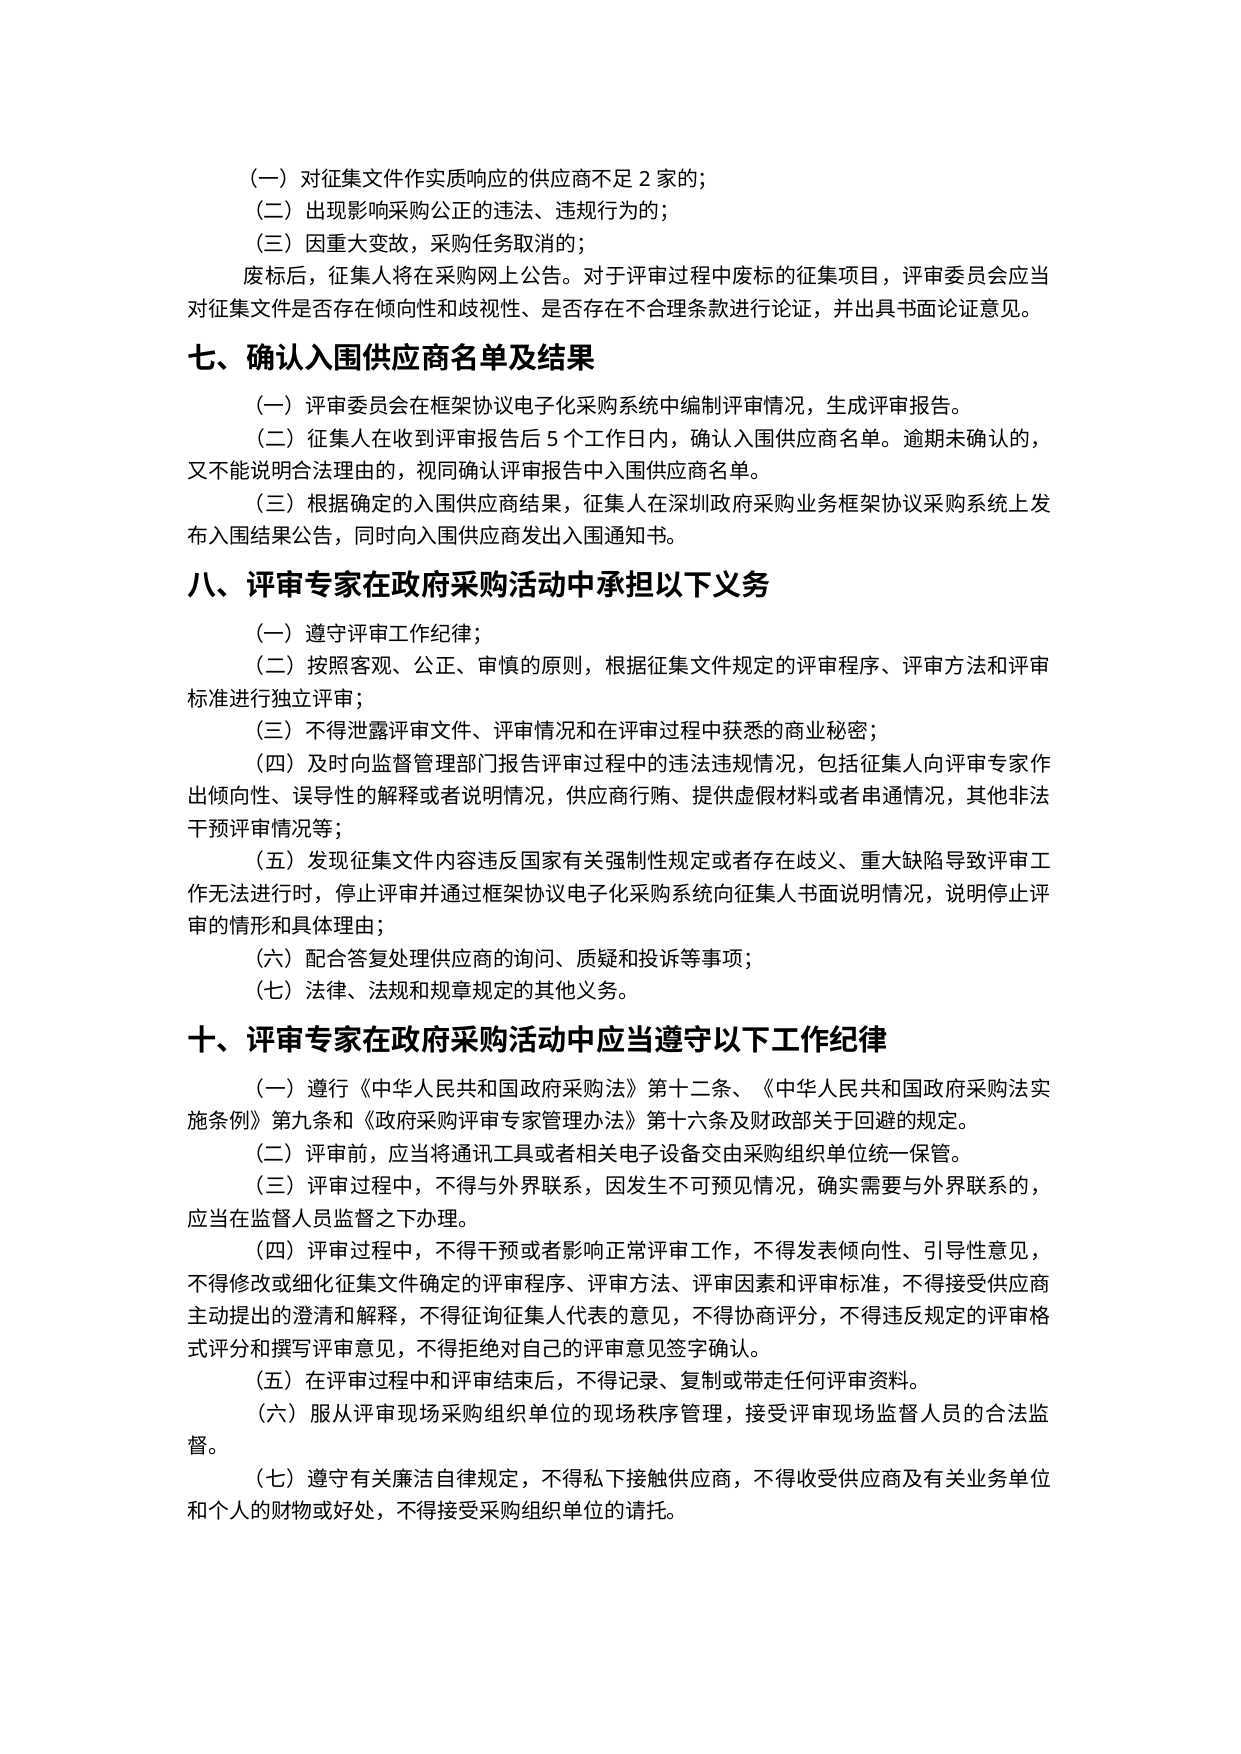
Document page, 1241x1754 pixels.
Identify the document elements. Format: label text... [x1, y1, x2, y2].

text （二）评审前，应当将通讯工具或者相关电子设备交由采购组织单位统一保管。 [187, 1137, 1053, 1169]
text （一）遵守评审工作纪律； [187, 617, 1053, 649]
text （四）评审过程中，不得干预或者影响正常评审工作，不得发表倾向性、引导性意见，不得修改或细化征集文件确定的评审程序、评审方法、评审因素和评审标准，不得接受供应商主动提出的澄清和解释，不得征询征集人代表的意见，不得协商评分，不得违反规定的评审格式评分和撰写评审意见，不得拒绝对自己的评审意见签字确认。 [187, 1234, 1053, 1364]
text （一）对征集文件作实质响应的供应商不足 2 家的； [187, 162, 1053, 194]
text （六）服从评审现场采购组织单位的现场秩序管理，接受评审现场监督人员的合法监督。 [187, 1397, 1053, 1462]
text （四）及时向监督管理部门报告评审过程中的违法违规情况，包括征集人向评审专家作出倾向性、误导性的解释或者说明情况，供应商行贿、提供虚假材料或者串通情况，其他非法干预评审情况等； [187, 747, 1053, 844]
text （三）不得泄露评审文件、评审情况和在评审过程中获悉的商业秘密； [187, 714, 1053, 747]
text （一）评审委员会在框架协议电子化采购系统中编制评审情况，生成评审报告。 [187, 389, 1053, 422]
text （三）因重大变故，采购任务取消的； [187, 227, 1053, 259]
text （六）配合答复处理供应商的询问、质疑和投诉等事项； [187, 942, 1053, 974]
text （二）征集人在收到评审报告后5个工作日内，确认入围供应商名单。逾期未确认的，又不能说明合法理由的，视同确认评审报告中入围供应商名单。 [187, 422, 1053, 487]
text （七）法律、法规和规章规定的其他义务。 [187, 974, 1053, 1007]
text （五）发现征集文件内容违反国家有关强制性规定或者存在歧义、重大缺陷导致评审工作无法进行时，停止评审并通过框架协议电子化采购系统向征集人书面说明情况，说明停止评审的情形和具体理由； [187, 844, 1053, 942]
text 八、评审专家在政府采购活动中承担以下义务 [187, 552, 1053, 617]
text （五）在评审过程中和评审结束后，不得记录、复制或带走任何评审资料。 [187, 1364, 1053, 1397]
text （二）出现影响采购公正的违法、违规行为的； [187, 194, 1053, 227]
text （三）评审过程中，不得与外界联系，因发生不可预见情况，确实需要与外界联系的，应当在监督人员监督之下办理。 [187, 1169, 1053, 1234]
text 十、评审专家在政府采购活动中应当遵守以下工作纪律 [187, 1007, 1053, 1072]
text （三）根据确定的入围供应商结果，征集人在深圳政府采购业务框架协议采购系统上发布入围结果公告，同时向入围供应商发出入围通知书。 [187, 487, 1053, 552]
text 废标后，征集人将在采购网上公告。对于评审过程中废标的征集项目，评审委员会应当对征集文件是否存在倾向性和歧视性、是否存在不合理条款进行论证，并出具书面论证意见。 [187, 259, 1053, 324]
text （二）按照客观、公正、审慎的原则，根据征集文件规定的评审程序、评审方法和评审标准进行独立评审； [187, 649, 1053, 714]
text （七）遵守有关廉洁自律规定，不得私下接触供应商，不得收受供应商及有关业务单位和个人的财物或好处，不得接受采购组织单位的请托。 [187, 1462, 1053, 1527]
text 七、确认入围供应商名单及结果 [187, 324, 1053, 389]
text （一）遵行《中华人民共和国政府采购法》第十二条、《中华人民共和国政府采购法实施条例》第九条和《政府采购评审专家管理办法》第十六条及财政部关于回避的规定。 [187, 1072, 1053, 1137]
